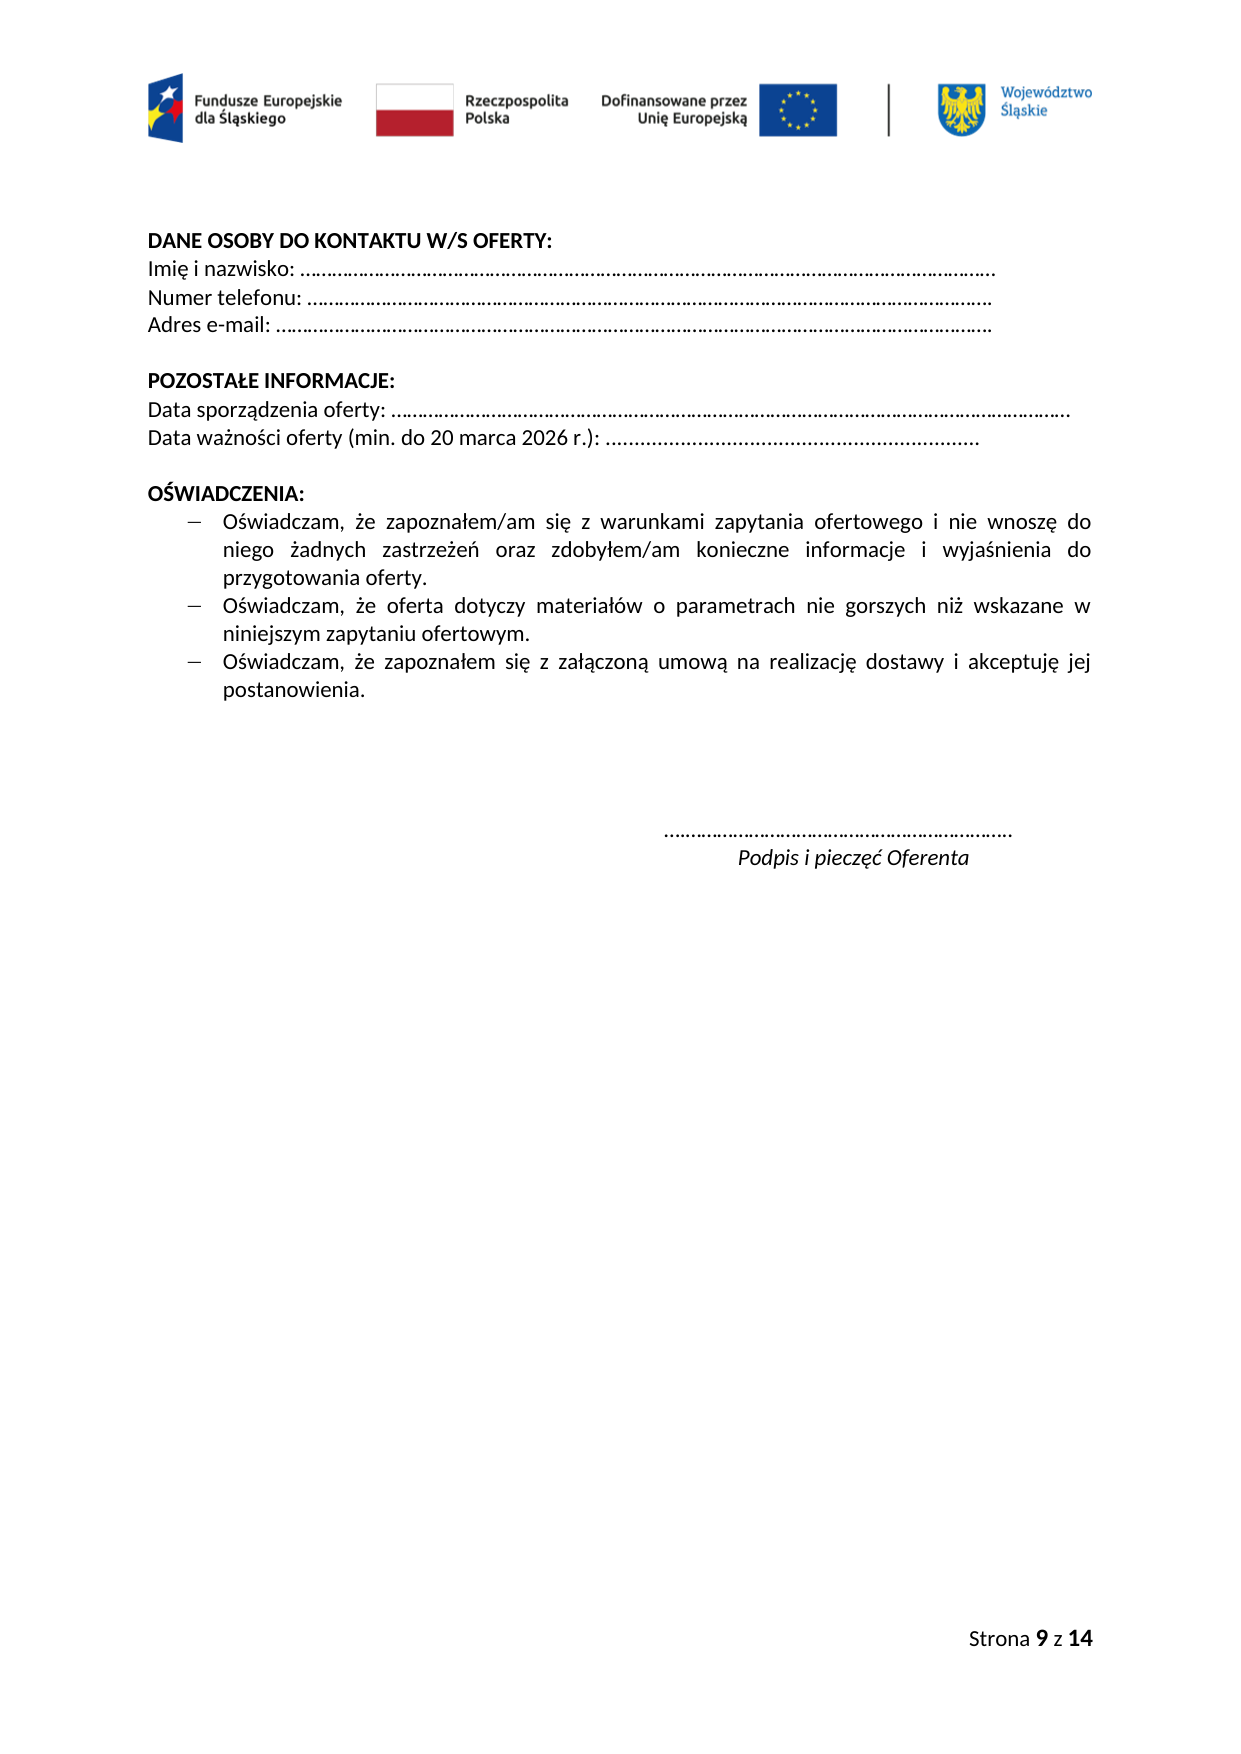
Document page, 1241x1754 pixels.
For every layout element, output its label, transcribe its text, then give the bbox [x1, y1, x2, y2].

text Adres e-mail: ………………………………………………………………………………………………………………………. [148, 311, 1093, 339]
text Numer telefonu: …………………………………………………………………………………………………………………. [148, 283, 1093, 311]
text DANE OSOBY DO KONTAKTU W/S OFERTY: [148, 227, 1093, 254]
list Oświadczam, że oferta dotyczy materiałów o parametrach nie gorszych niż wskazane w niniejszym zapytaniu ofertowym. [185, 591, 1093, 647]
picture [148, 73, 1092, 143]
text Imię i nazwisko: …………………………………………………………………………………………………………………… [148, 254, 1093, 283]
text Data ważności oferty (min. do 20 marca 2026 r.): ................................................................. [148, 423, 1093, 451]
text POZOSTAŁE INFORMACJE: [148, 367, 1093, 395]
text OŚWIADCZENIA: [148, 479, 1093, 507]
list Oświadczam, że zapoznałem się z załączoną umową na realizację dostawy i akceptuję jej postanowienia. [185, 647, 1093, 703]
text ….…………………………………………………….. [664, 815, 1093, 843]
text Data sporządzenia oferty: ………………………………………………………………………………………………………………… [148, 395, 1093, 423]
text Podpis i pieczęć Oferenta [664, 843, 1093, 871]
list Oświadczam, że zapoznałem/am się z warunkami zapytania ofertowego i nie wnoszę do niego żadnych zastrzeżeń oraz zdobyłem/am konieczne informacje i wyjaśnienia do przygotowania oferty. [185, 507, 1093, 591]
